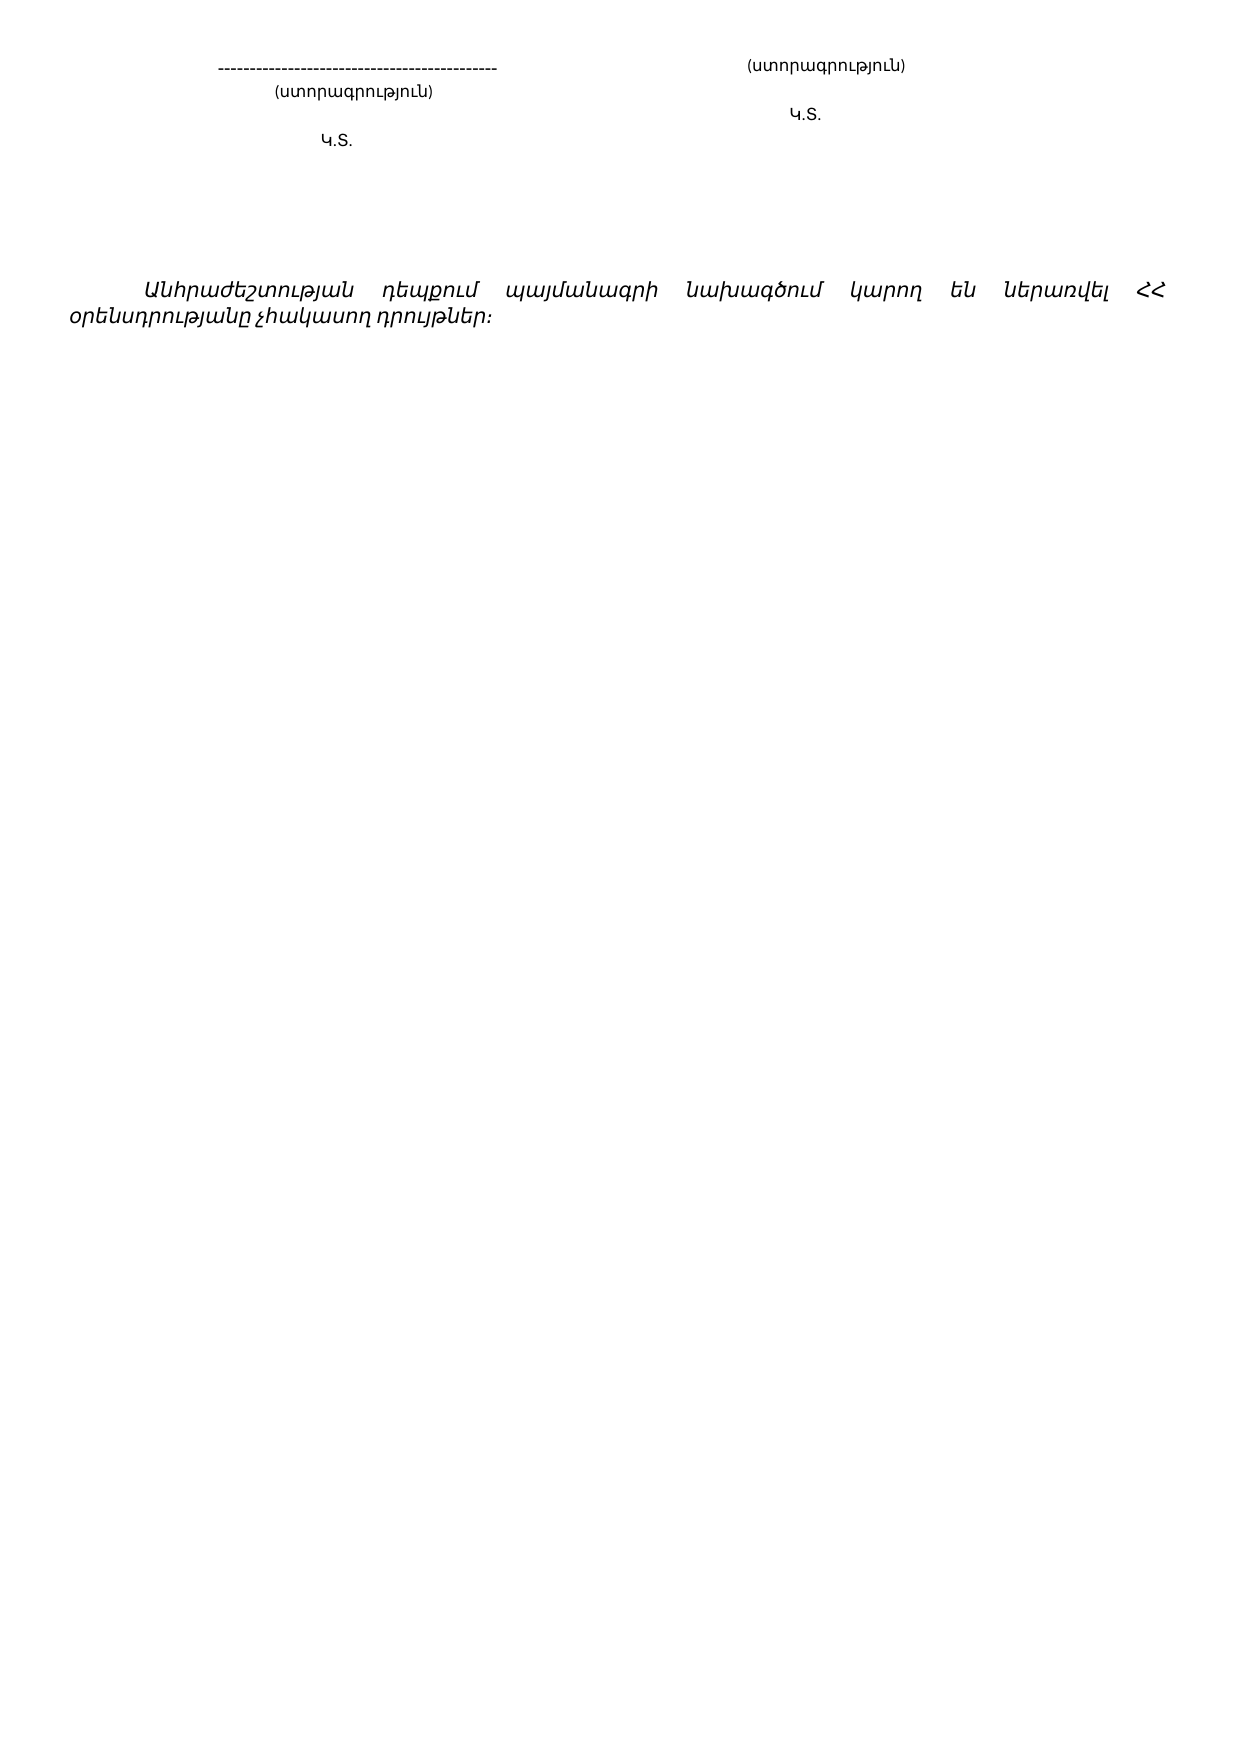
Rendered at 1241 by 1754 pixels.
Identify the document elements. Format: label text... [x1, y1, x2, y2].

text Անհրաժեշտության դեպքում պայմանագրի նախագծում կարող են ներառվել ՀՀ օրենսդրությանը չհակասող դրույթներ։ [69, 277, 1167, 328]
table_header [627, 56, 1056, 227]
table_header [155, 56, 627, 227]
